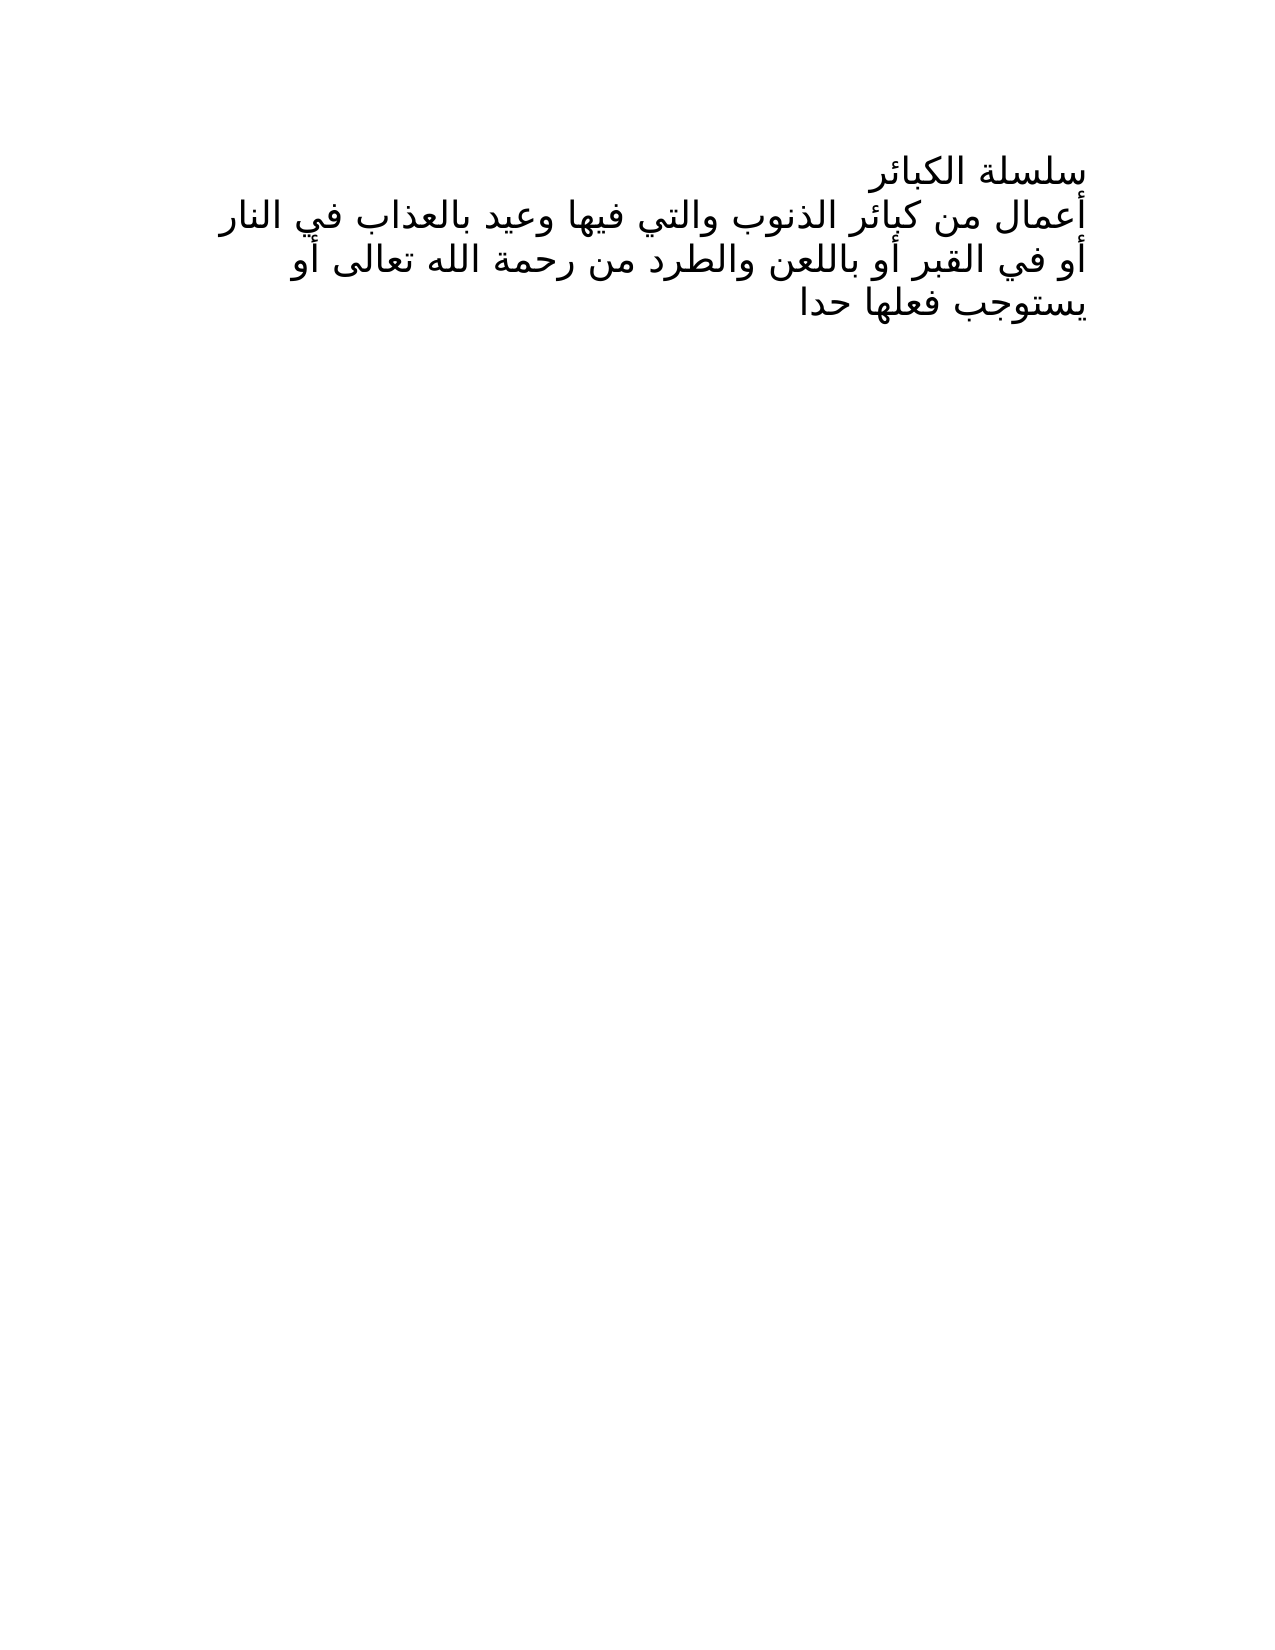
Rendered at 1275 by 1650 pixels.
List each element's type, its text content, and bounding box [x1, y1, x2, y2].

text سلسلة الكبائر [187, 150, 1087, 194]
text أعمال من كبائر الذنوب والتي فيها وعيد بالعذاب في النار أو في القبر أو باللعن والطرد من رحمة الله تعالى أو يستوجب فعلها حدا [187, 194, 1087, 324]
